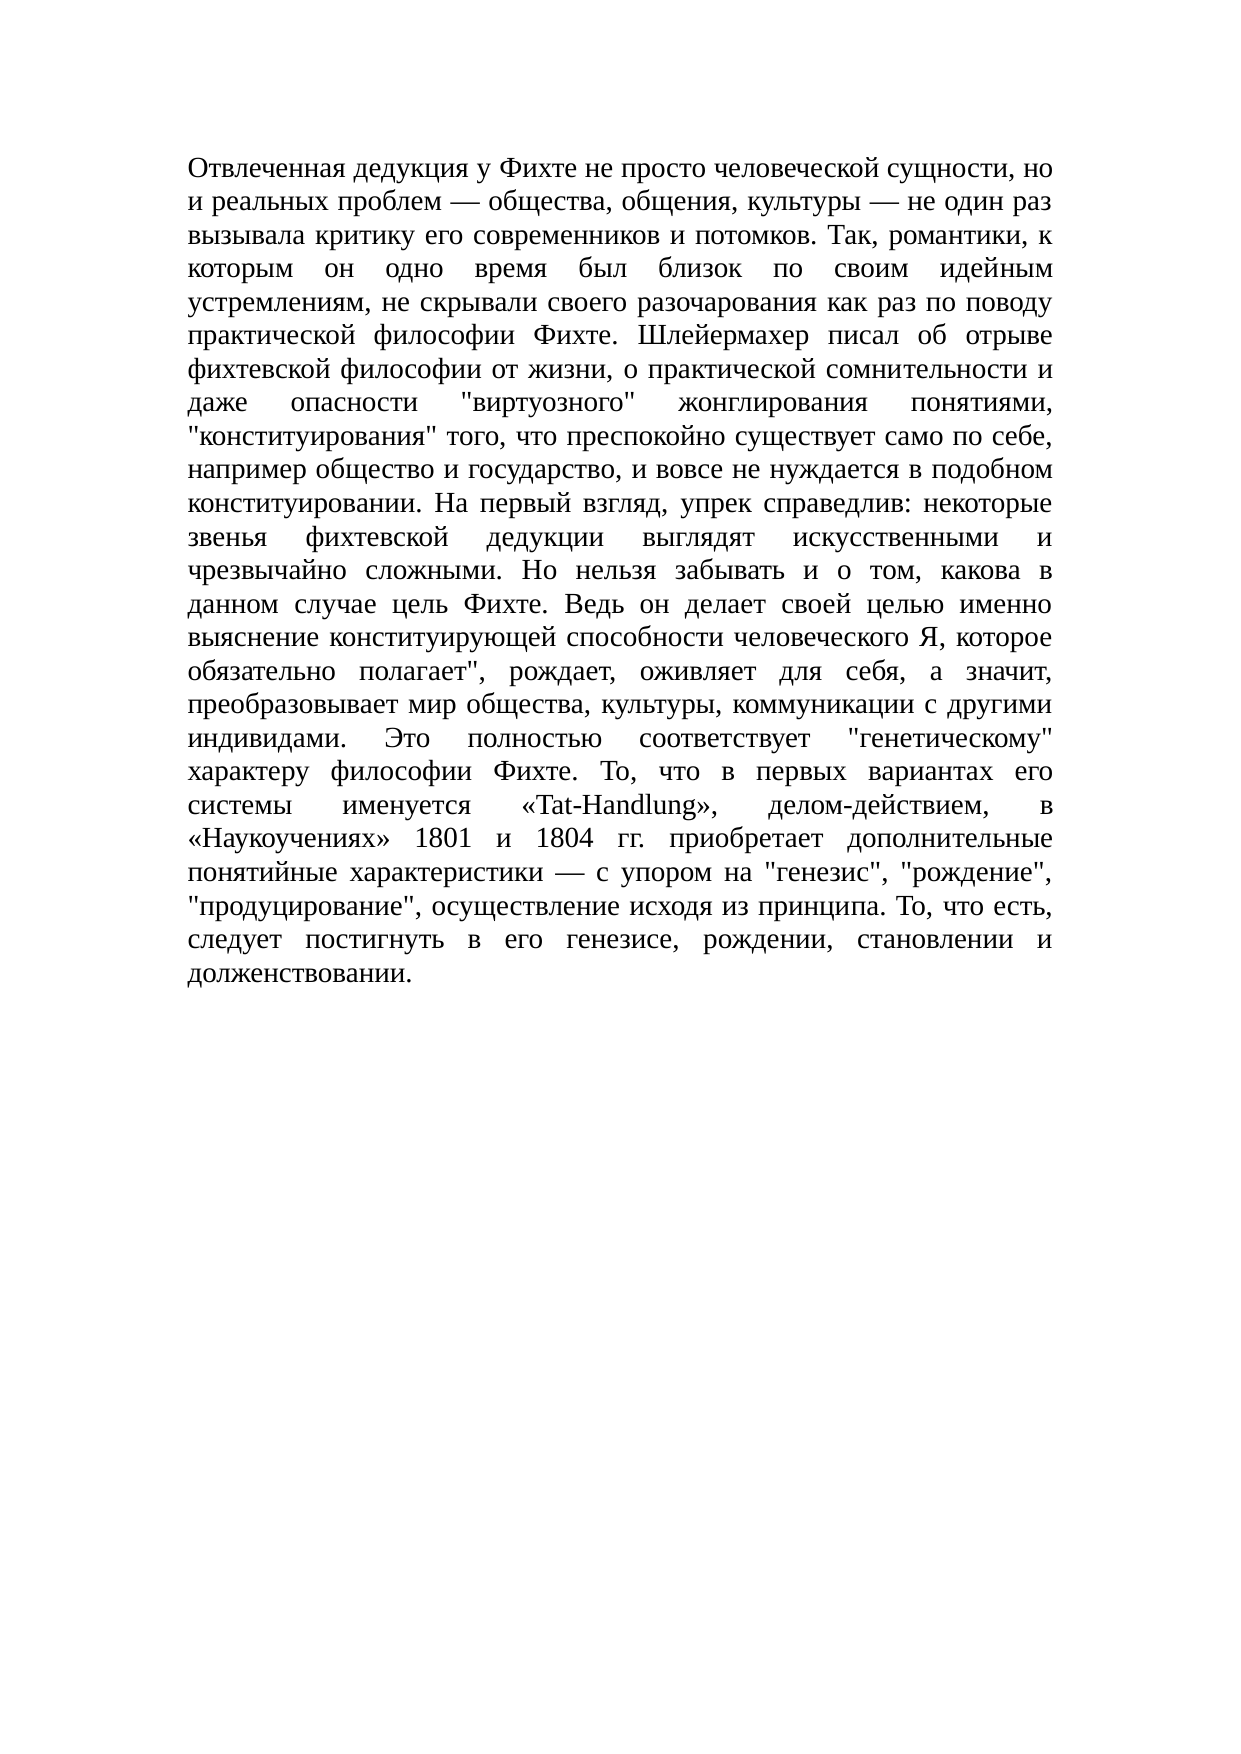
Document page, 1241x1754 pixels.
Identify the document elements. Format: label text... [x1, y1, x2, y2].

subtitle Отвлеченная дедукция у Фихте не просто человеческой сущности, но и реальных проблем — общества, общения, культуры — не один раз вызывала критику его современников и потомков. Так, романтики, к которым он одно время был близок по своим идейным устремлениям, не скрывали своего разочарования как раз по поводу практической философии Фихте. Шлейермахер писал об отрыве фихтевской философии от жизни, о практической сомнительности и даже опасности "виртуозного" жонглирования понятиями, "конституирования" того, что преспокойно существует само по себе, например общество и государство, и вовсе не нуждается в подобном конституировании. На первый взгляд, упрек справедлив: некоторые звенья фихтевской дедукции выглядят искусственными и чрезвычайно сложными. Но нельзя забывать и о том, какова в данном случае цель Фихте. Ведь он делает своей целью именно выяснение конституирующей способности человеческого Я, которое обязательно полагает", рождает, оживляет для себя, а значит, преобразовывает мир общества, культуры, коммуникации с другими индивидами. Это полностью соответствует "генетическому" характеру философии Фихте. То, что в первых вариантах его системы именуется «Tat-Handlung», делом-действием, в «Наукоучениях» 1801 и 1804 гг. приобретает дополнительные понятийные характеристики — с упором на "генезис", "рождение", "продуцирование", осуществление исходя из принципа. То, что есть, следует постигнуть в его генезисе, рождении, становлении и долженствовании. [187, 150, 1053, 988]
